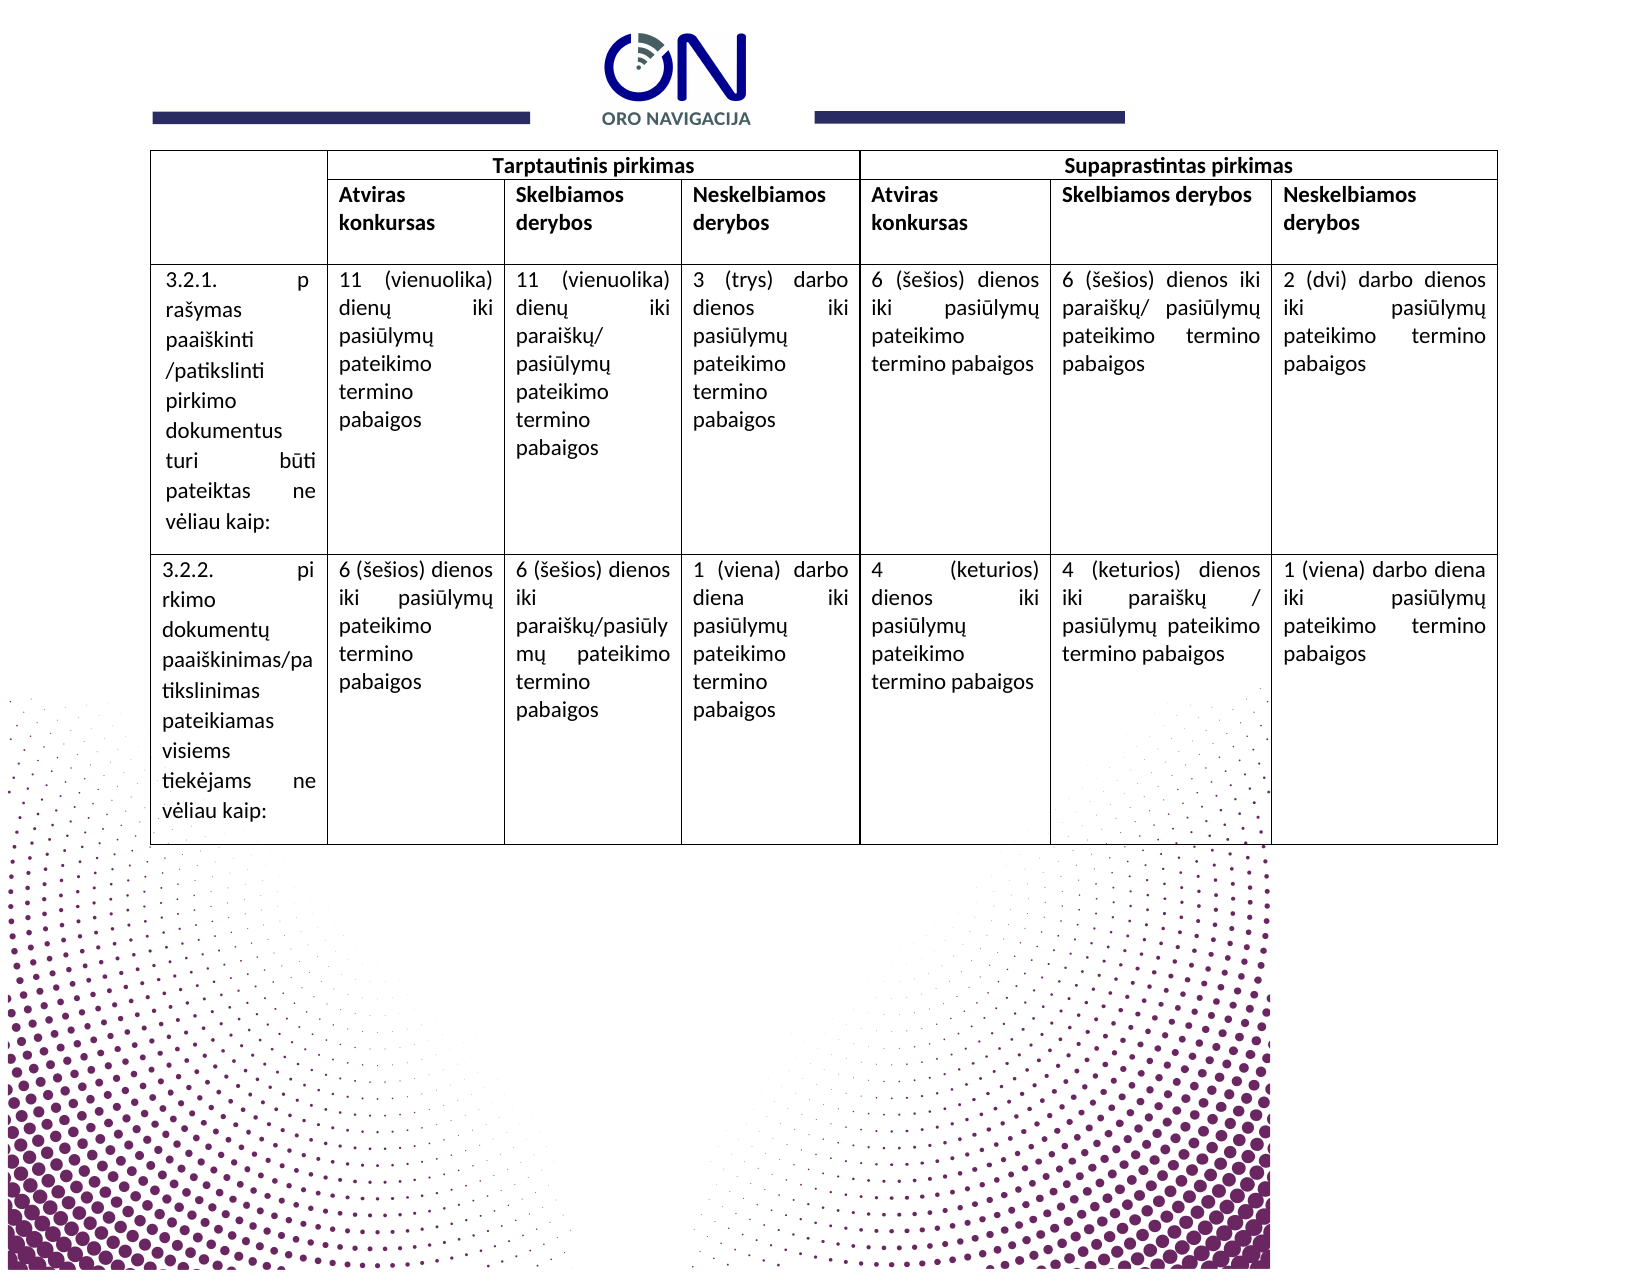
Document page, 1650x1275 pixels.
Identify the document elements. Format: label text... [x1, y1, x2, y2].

table_cell prašymas paaiškinti /patikslinti pirkimo dokumentus turi būti pateiktas ne vėliau kaip: [151, 265, 327, 554]
table_header Supaprastintas pirkimas [861, 151, 1497, 179]
table_header [151, 151, 327, 264]
table_cell 11 (vienuolika) dienų iki paraiškų/ pasiūlymų pateikimo termino pabaigos [505, 265, 681, 554]
table_cell Neskelbiamos derybos [682, 180, 859, 264]
table_cell 11 (vienuolika) dienų iki pasiūlymų pateikimo termino pabaigos [328, 265, 504, 554]
table_cell Skelbiamos derybos [505, 180, 681, 264]
table_cell 6 (šešios) dienos iki pasiūlymų pateikimo termino pabaigos [861, 265, 1050, 554]
table_cell 6 (šešios) dienos iki paraiškų/ pasiūlymų pateikimo termino pabaigos [1051, 265, 1271, 554]
picture [692, 845, 1271, 1269]
table_cell 2 (dvi) darbo dienos iki pasiūlymų pateikimo termino pabaigos [1272, 265, 1497, 554]
table_cell Atviras konkursas [328, 180, 504, 264]
table_cell pirkimo dokumentų paaiškinimas/patikslinimas pateikiamas visiems tiekėjams ne vėliau kaip: [151, 555, 327, 843]
table_cell 4 (keturios) dienos iki paraiškų / pasiūlymų pateikimo termino pabaigos [1051, 555, 1271, 843]
table_cell 4 (keturios) dienos iki pasiūlymų pateikimo termino pabaigos [861, 555, 1050, 843]
table_cell Atviras konkursas [861, 180, 1050, 264]
table_cell Skelbiamos derybos [1051, 180, 1271, 264]
picture [602, 33, 751, 125]
table_header Tarptautinis pirkimas [328, 151, 859, 179]
table_cell 1 (viena) darbo diena iki pasiūlymų pateikimo termino pabaigos [682, 555, 859, 843]
picture [7, 689, 572, 1270]
table_cell 3 (trys) darbo dienos iki pasiūlymų pateikimo termino pabaigos [682, 265, 859, 554]
table_cell 1 (viena) darbo diena iki pasiūlymų pateikimo termino pabaigos [1272, 555, 1497, 843]
table_cell 6 (šešios) dienos iki paraiškų/pasiūlymų pateikimo termino pabaigos [505, 555, 681, 843]
table_cell Neskelbiamos derybos [1272, 180, 1497, 264]
table_cell 6 (šešios) dienos iki pasiūlymų pateikimo termino pabaigos [328, 555, 504, 843]
